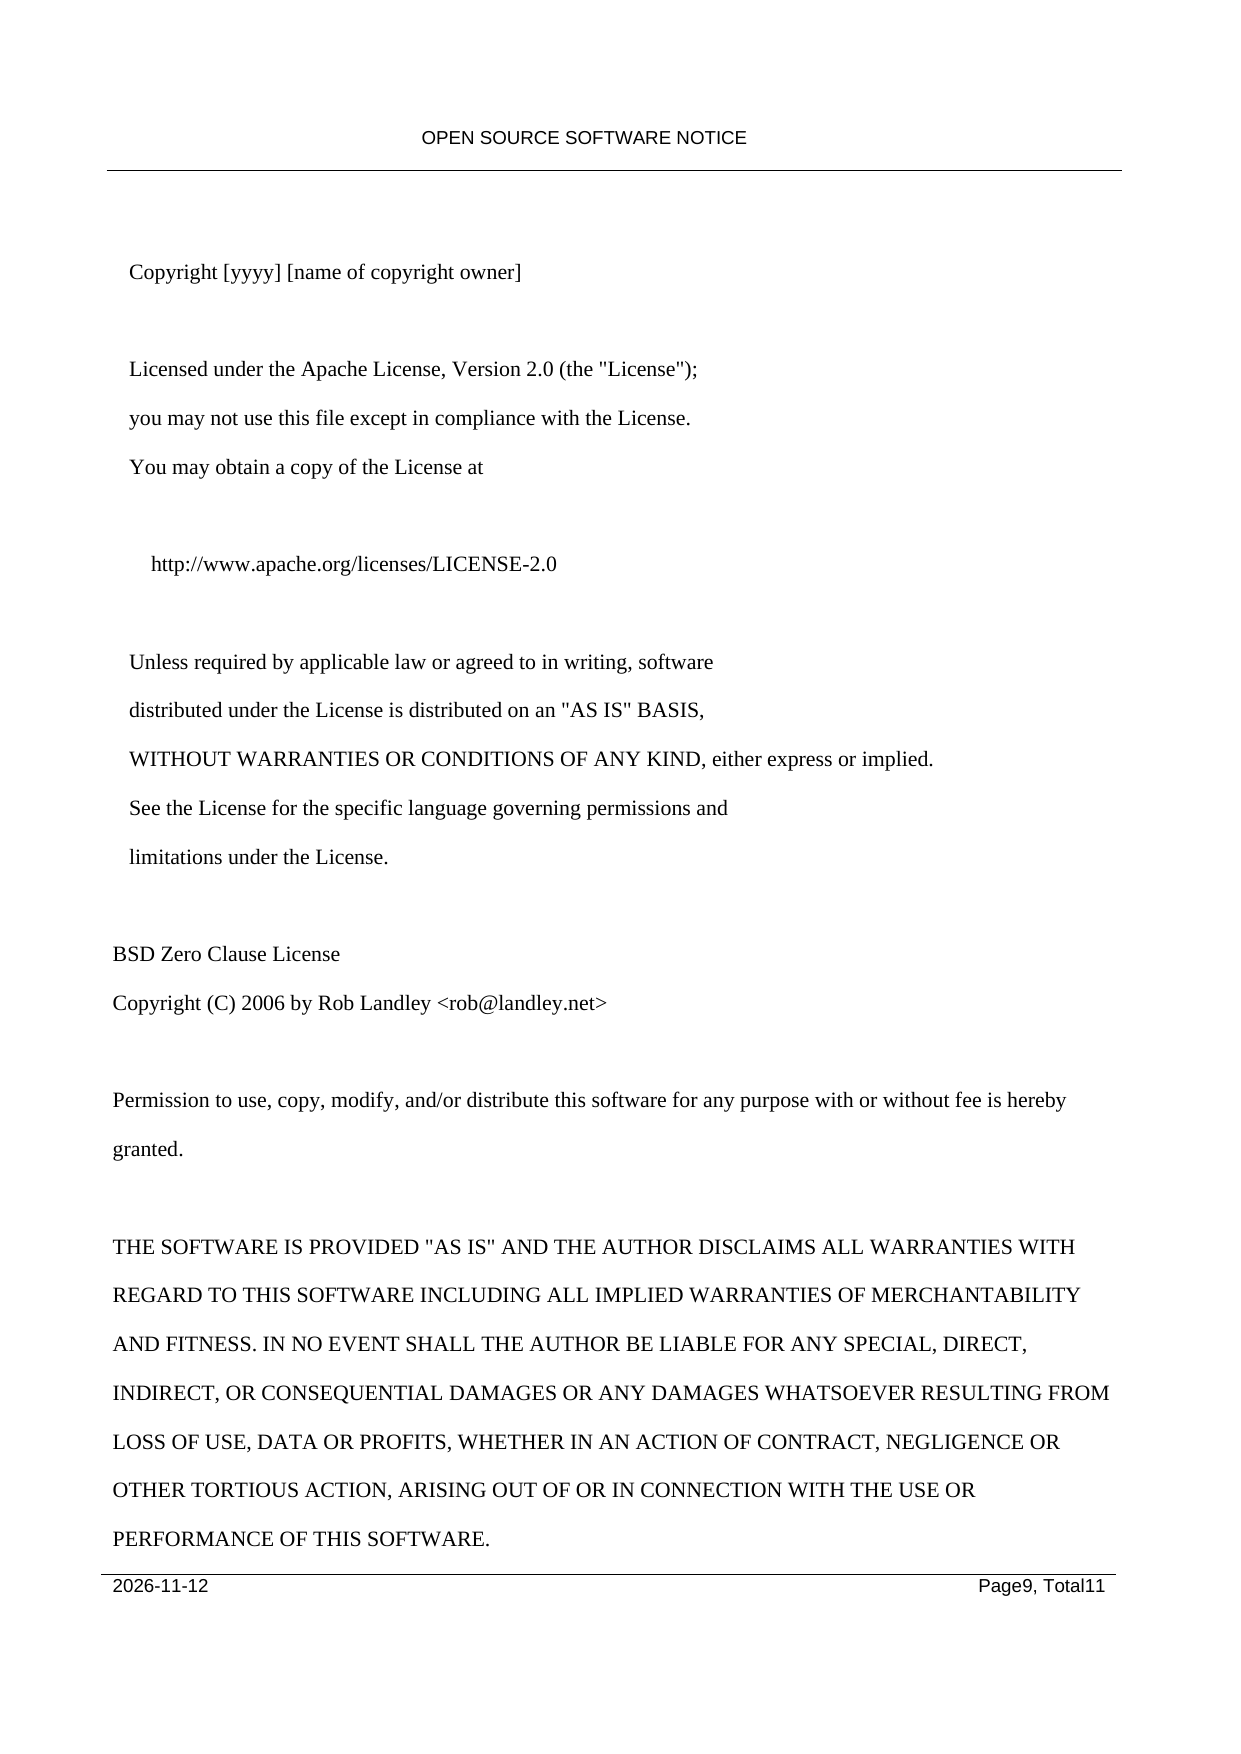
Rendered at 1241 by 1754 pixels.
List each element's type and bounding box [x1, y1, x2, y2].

text [112, 206, 1128, 1555]
